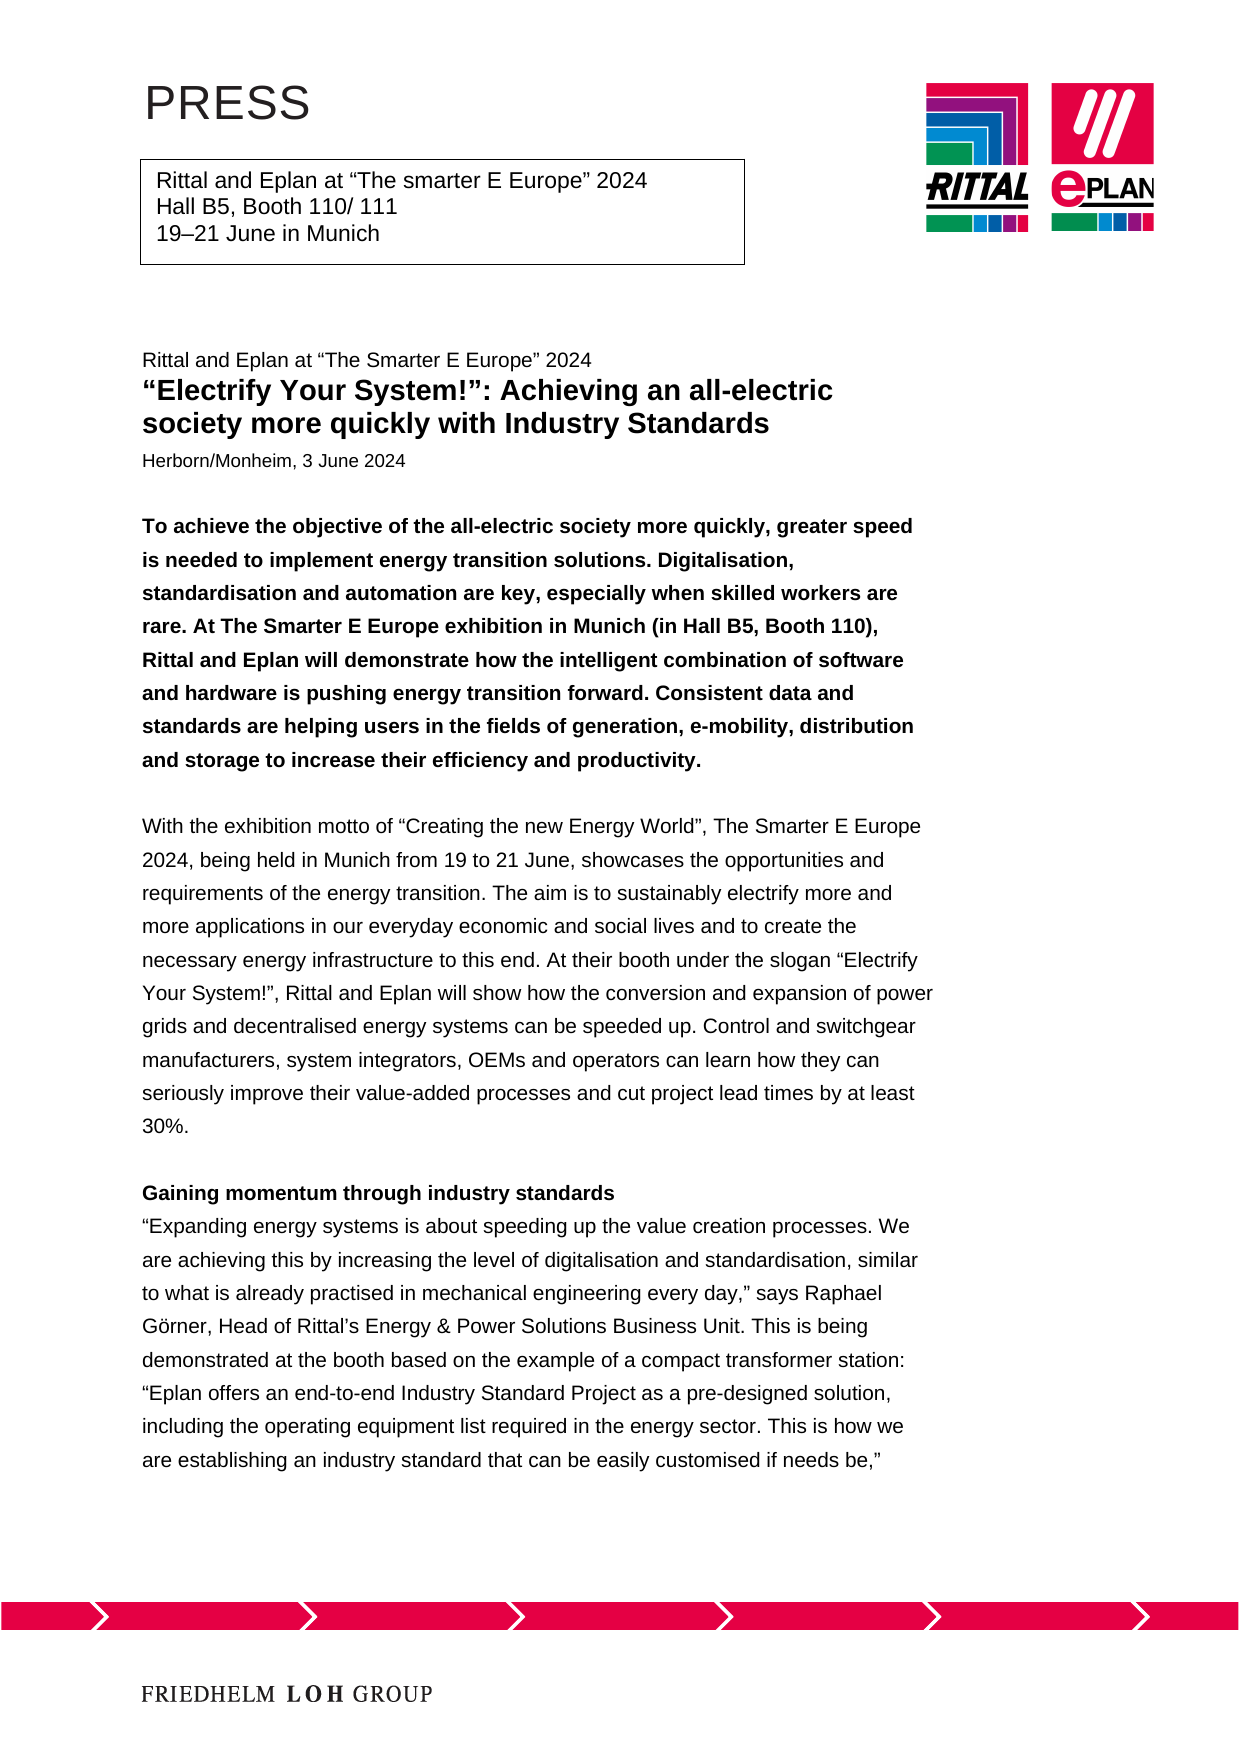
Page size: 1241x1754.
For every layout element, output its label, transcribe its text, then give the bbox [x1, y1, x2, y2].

picture [141, 1685, 432, 1702]
text Gaining momentum through industry standards [142, 1174, 936, 1207]
text Herborn/Monheim, 3 June 2024 [142, 440, 936, 474]
picture [0, 1602, 1238, 1629]
picture [926, 83, 1029, 232]
picture [1051, 83, 1154, 230]
text To achieve the objective of the all-electric society more quickly, greater speed is needed to implement energy transition solutions. Digitalisation, standardisation and automation are key, especially when skilled workers are rare. At The Smarter E Europe exhibition in Munich (in Hall B5, Booth 110), Rittal and Eplan will demonstrate how the intelligent combination of software and hardware is pushing energy transition forward. Consistent data and standards are helping users in the fields of generation, e-mobility, distribution and storage to increase their efficiency and productivity. [142, 507, 936, 774]
text Rittal and Eplan at “The Smarter E Europe” 2024 [142, 340, 936, 374]
text “Electrify Your System!”: Achieving an all-electric society more quickly with Industry Standards [142, 374, 936, 440]
text With the exhibition motto of “Creating the new Energy World”, The Smarter E Europe 2024, being held in Munich from 19 to 21 June, showcases the opportunities and requirements of the energy transition. The aim is to sustainably electrify more and more applications in our everyday economic and social lives and to create the necessary energy infrastructure to this end. At their booth under the slogan “Electrify Your System!”, Rittal and Eplan will show how the conversion and expansion of power grids and decentralised energy systems can be speeded up. Control and switchgear manufacturers, system integrators, OEMs and operators can learn how they can seriously improve their value-added processes and cut project lead times by at least 30%. [142, 807, 936, 1140]
